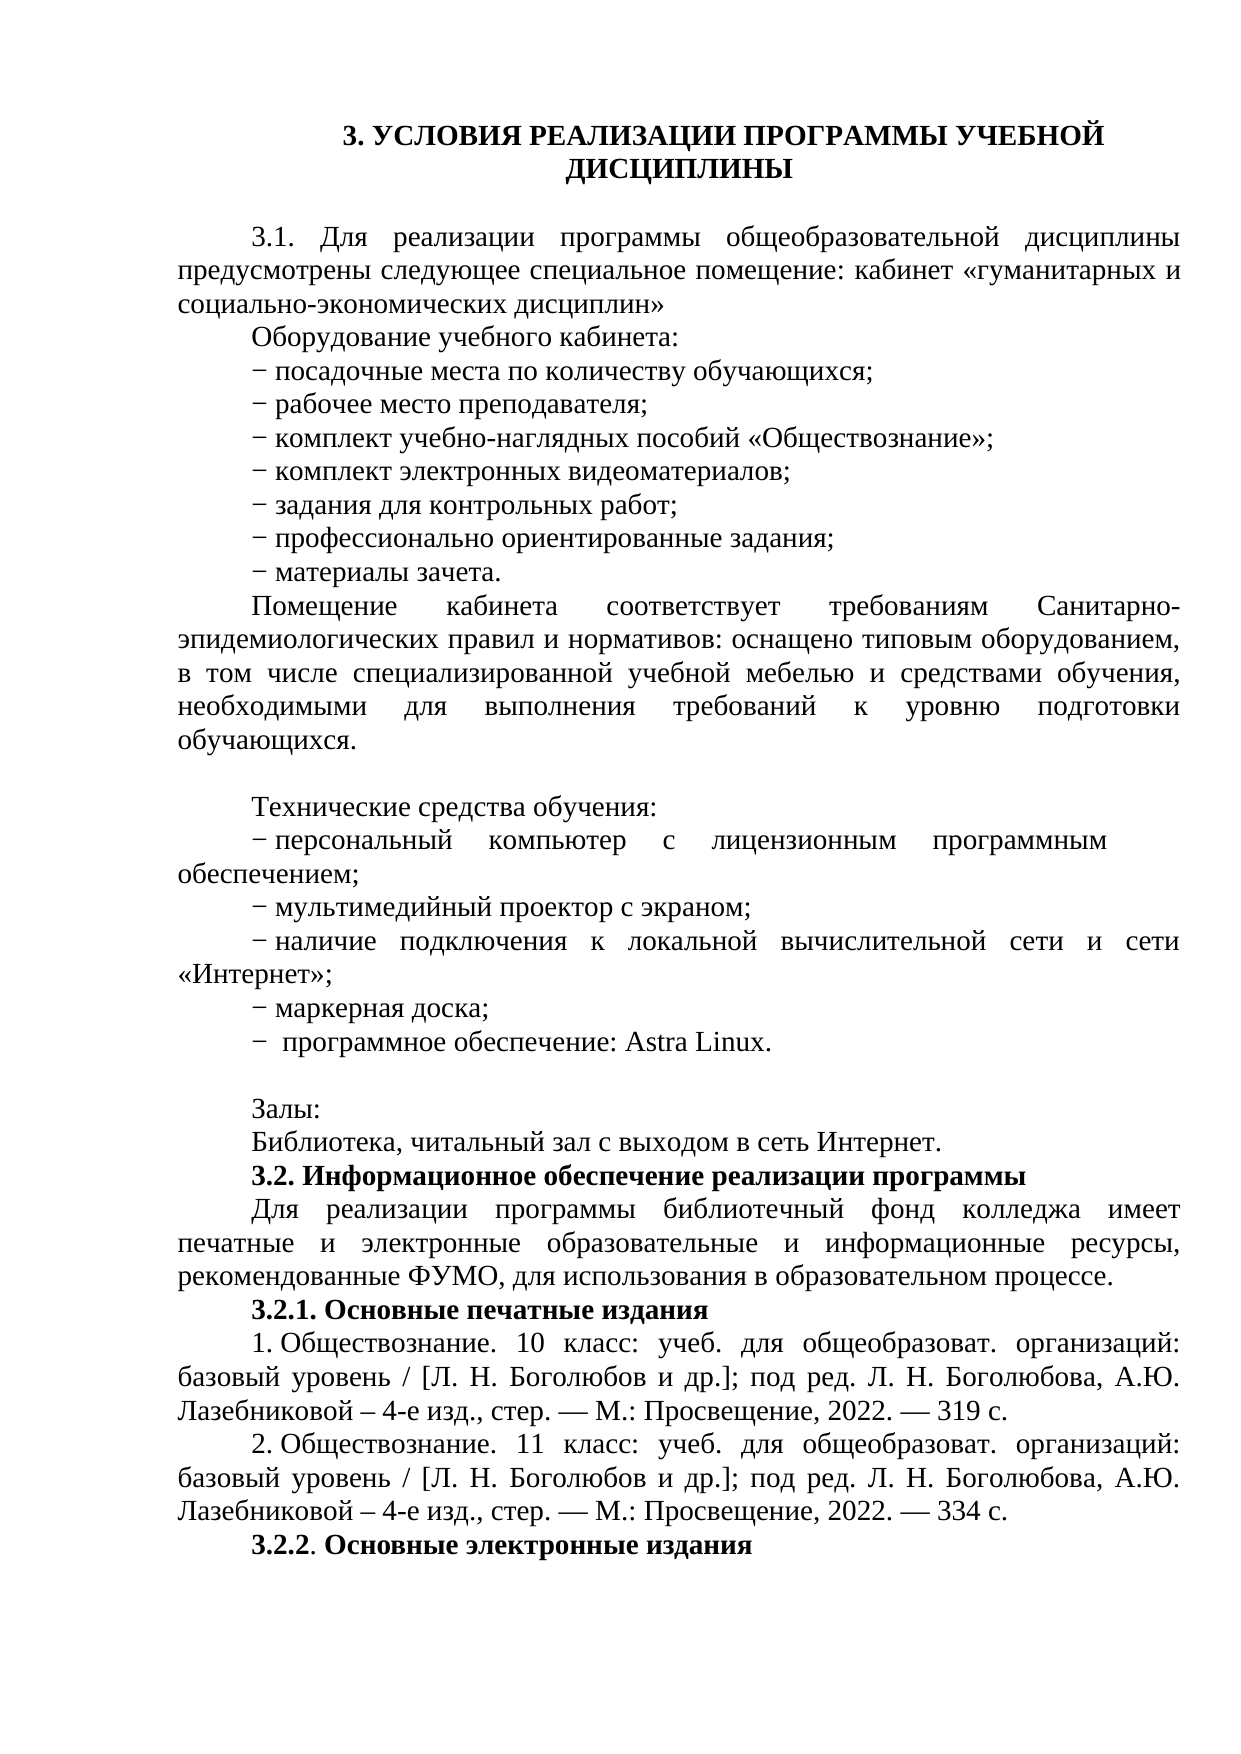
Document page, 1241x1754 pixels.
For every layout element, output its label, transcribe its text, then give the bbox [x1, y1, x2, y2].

list мультимедийный проектор с экраном; [177, 889, 1181, 923]
text 3. УСЛОВИЯ РЕАЛИЗАЦИИ ПРОГРАММЫ УЧЕБНОЙ ДИСЦИПЛИНЫ [177, 118, 1181, 185]
text 3.2. Информационное обеспечение реализации программы [177, 1158, 1181, 1191]
list Обществознание. 11 класс: учеб. для общеобразоват. организаций: базовый уровень / [Л. Н. Боголюбов и др.]; под ред. Л. Н. Боголюбова, А.Ю. Лазебниковой – 4-е изд., стер. — М.: Просвещение, 2022. — 334 с. [177, 1426, 1181, 1527]
list персональный компьютер с лицензионным программным обеспечением; [177, 822, 1108, 889]
text 3.1. Для реализации программы общеобразовательной дисциплины предусмотрены следующее специальное помещение: кабинет «гуманитарных и социально-экономических дисциплин» [177, 219, 1181, 319]
list профессионально ориентированные задания; [177, 521, 1181, 554]
list задания для контрольных работ; [177, 487, 1181, 521]
list Обществознание. 10 класс: учеб. для общеобразоват. организаций: базовый уровень / [Л. Н. Боголюбов и др.]; под ред. Л. Н. Боголюбова, А.Ю. Лазебниковой – 4-е изд., стер. — М.: Просвещение, 2022. — 319 с. [177, 1326, 1181, 1426]
list комплект учебно-наглядных пособий «Обществознание»; [177, 420, 1181, 453]
list программное обеспечение: Astra Linux. [177, 1024, 1181, 1057]
text 3.2.1. Основные печатные издания [177, 1292, 1181, 1326]
list рабочее место преподавателя; [177, 386, 1181, 420]
list комплект электронных видеоматериалов; [177, 453, 1181, 487]
text Помещение кабинета соответствует требованиям Санитарно-эпидемиологических правил и нормативов: оснащено типовым оборудованием, в том числе специализированной учебной мебелью и средствами обучения, необходимыми для выполнения требований к уровню подготовки обучающихся. [177, 588, 1181, 755]
text Технические средства обучения: [177, 789, 1181, 822]
list наличие подключения к локальной вычислительной сети и сети «Интернет»; [177, 923, 1181, 990]
text Для реализации программы библиотечный фонд колледжа имеет печатные и электронные образовательные и информационные ресурсы, рекомендованные ФУМО, для использования в образовательном процессе. [177, 1191, 1181, 1292]
list посадочные места по количеству обучающихся; [177, 353, 1181, 386]
text Оборудование учебного кабинета: [177, 319, 1181, 353]
list маркерная доска; [177, 990, 1181, 1024]
text 3.2.2. Основные электронные издания [177, 1527, 1181, 1560]
text Залы: [177, 1091, 1181, 1124]
list материалы зачета. [177, 554, 1181, 588]
text Библиотека, читальный зал с выходом в сеть Интернет. [177, 1124, 1181, 1158]
